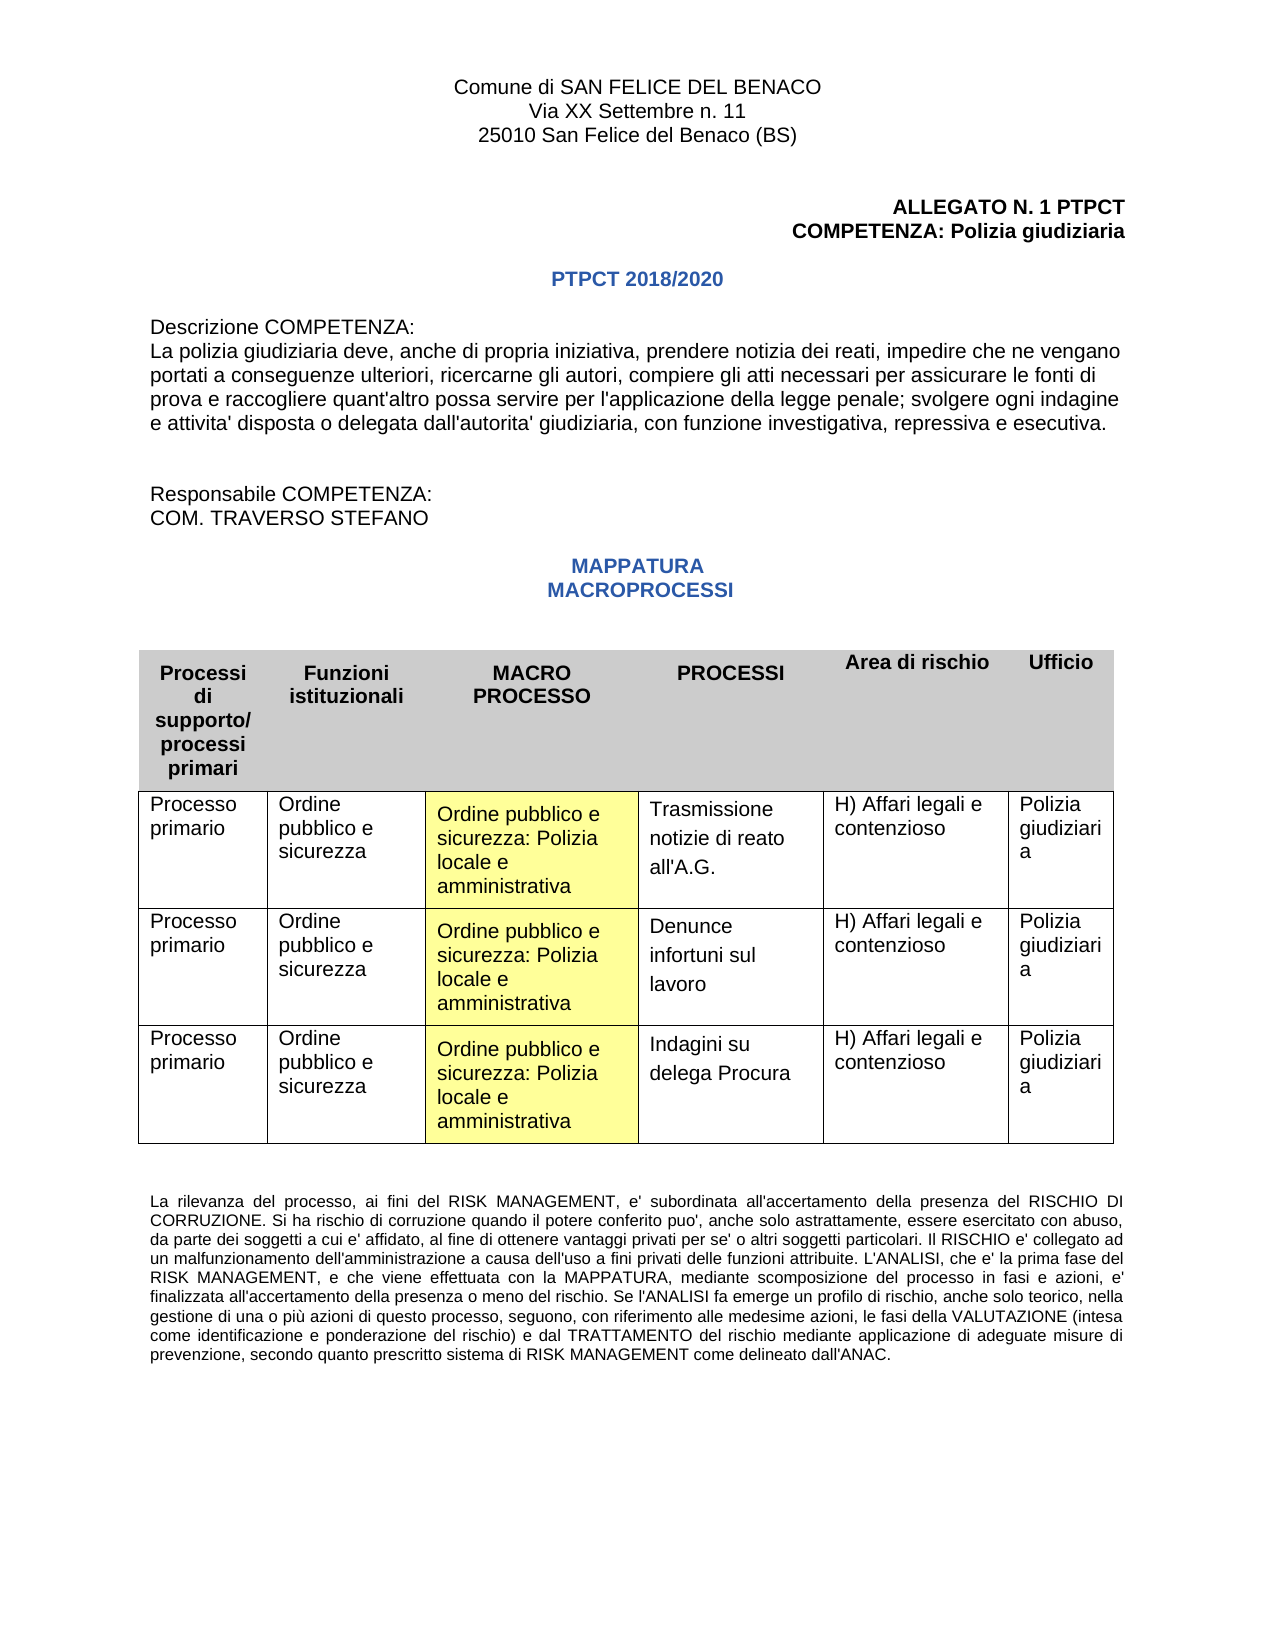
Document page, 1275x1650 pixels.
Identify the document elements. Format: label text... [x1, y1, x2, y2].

table_cell Processo primario [139, 1026, 267, 1143]
table_cell H) Affari legali e contenzioso [824, 792, 1008, 908]
table_cell Denunce infortuni sul lavoro [639, 909, 823, 1025]
table_cell Ordine pubblico e sicurezza: Polizia locale e amministrativa [426, 909, 638, 1025]
text COMPETENZA: Polizia giudiziaria [150, 219, 1125, 243]
text La rilevanza del processo, ai fini del RISK MANAGEMENT, e' subordinata all'accertamento della presenza del RISCHIO DI CORRUZIONE. Si ha rischio di corruzione quando il potere conferito puo', anche solo astrattamente, essere esercitato con abuso, da parte dei soggetti a cui e' affidato, al fine di ottenere vantaggi privati per se' o altri soggetti particolari. Il RISCHIO e' collegato ad un malfunzionamento dell'amministrazione a causa dell'uso a fini privati delle funzioni attribuite. L'ANALISI, che e' la prima fase del RISK MANAGEMENT, e che viene effettuata con la MAPPATURA, mediante scomposizione del processo in fasi e azioni, e' finalizzata all'accertamento della presenza o meno del rischio. Se l'ANALISI fa emerge un profilo di rischio, anche solo teorico, nella gestione di una o più azioni di questo processo, seguono, con riferimento alle medesime azioni, le fasi della VALUTAZIONE (intesa come identificazione e ponderazione del rischio) e dal TRATTAMENTO del rischio mediante applicazione di adeguate misure di prevenzione, secondo quanto prescritto sistema di RISK MANAGEMENT come delineato dall'ANAC. [150, 1191, 1125, 1364]
table_cell Ordine pubblico e sicurezza [268, 1026, 425, 1143]
table_header Processi di supporto/processi primari [139, 650, 267, 791]
text Descrizione COMPETENZA: [150, 314, 1125, 338]
table_cell Indagini su delega Procura [639, 1026, 823, 1143]
text ALLEGATO N. 1 PTPCT [150, 195, 1125, 219]
table_cell Polizia giudiziaria [1009, 1026, 1113, 1143]
table_cell Ordine pubblico e sicurezza [268, 792, 425, 908]
text MACROPROCESSI [150, 578, 1125, 602]
table_cell Ordine pubblico e sicurezza: Polizia locale e amministrativa [426, 1026, 638, 1143]
table_cell Ordine pubblico e sicurezza: Polizia locale e amministrativa [426, 792, 638, 908]
text PTPCT 2018/2020 [150, 267, 1125, 291]
table_header PROCESSI [638, 650, 823, 791]
text La polizia giudiziaria deve, anche di propria iniziativa, prendere notizia dei reati, impedire che ne vengano portati a conseguenze ulteriori, ricercarne gli autori, compiere gli atti necessari per assicurare le fonti di prova e raccogliere quant'altro possa servire per l'applicazione della legge penale; svolgere ogni indagine e attivita' disposta o delegata dall'autorita' giudiziaria, con funzione investigativa, repressiva e esecutiva. [150, 338, 1125, 434]
text Comune di SAN FELICE DEL BENACO [150, 75, 1125, 99]
text MAPPATURA [150, 554, 1125, 578]
table_header Area di rischio [823, 650, 1008, 791]
text COM. TRAVERSO STEFANO [150, 506, 1125, 530]
table_cell Processo primario [139, 909, 267, 1025]
table_header MACRO PROCESSO [426, 650, 638, 791]
table_cell Polizia giudiziaria [1009, 909, 1113, 1025]
table_cell H) Affari legali e contenzioso [824, 1026, 1008, 1143]
text Responsabile COMPETENZA: [150, 482, 1125, 506]
table_cell Polizia giudiziaria [1009, 792, 1113, 908]
table_cell Ordine pubblico e sicurezza [268, 909, 425, 1025]
text 25010 San Felice del Benaco (BS) [150, 123, 1125, 147]
table_cell Processo primario [139, 792, 267, 908]
table_cell H) Affari legali e contenzioso [824, 909, 1008, 1025]
table_cell Trasmissione notizie di reato all'A.G. [639, 792, 823, 908]
text Via XX Settembre n. 11 [150, 99, 1125, 123]
table_header Ufficio [1008, 650, 1114, 791]
table_header Funzioni istituzionali [267, 650, 426, 791]
